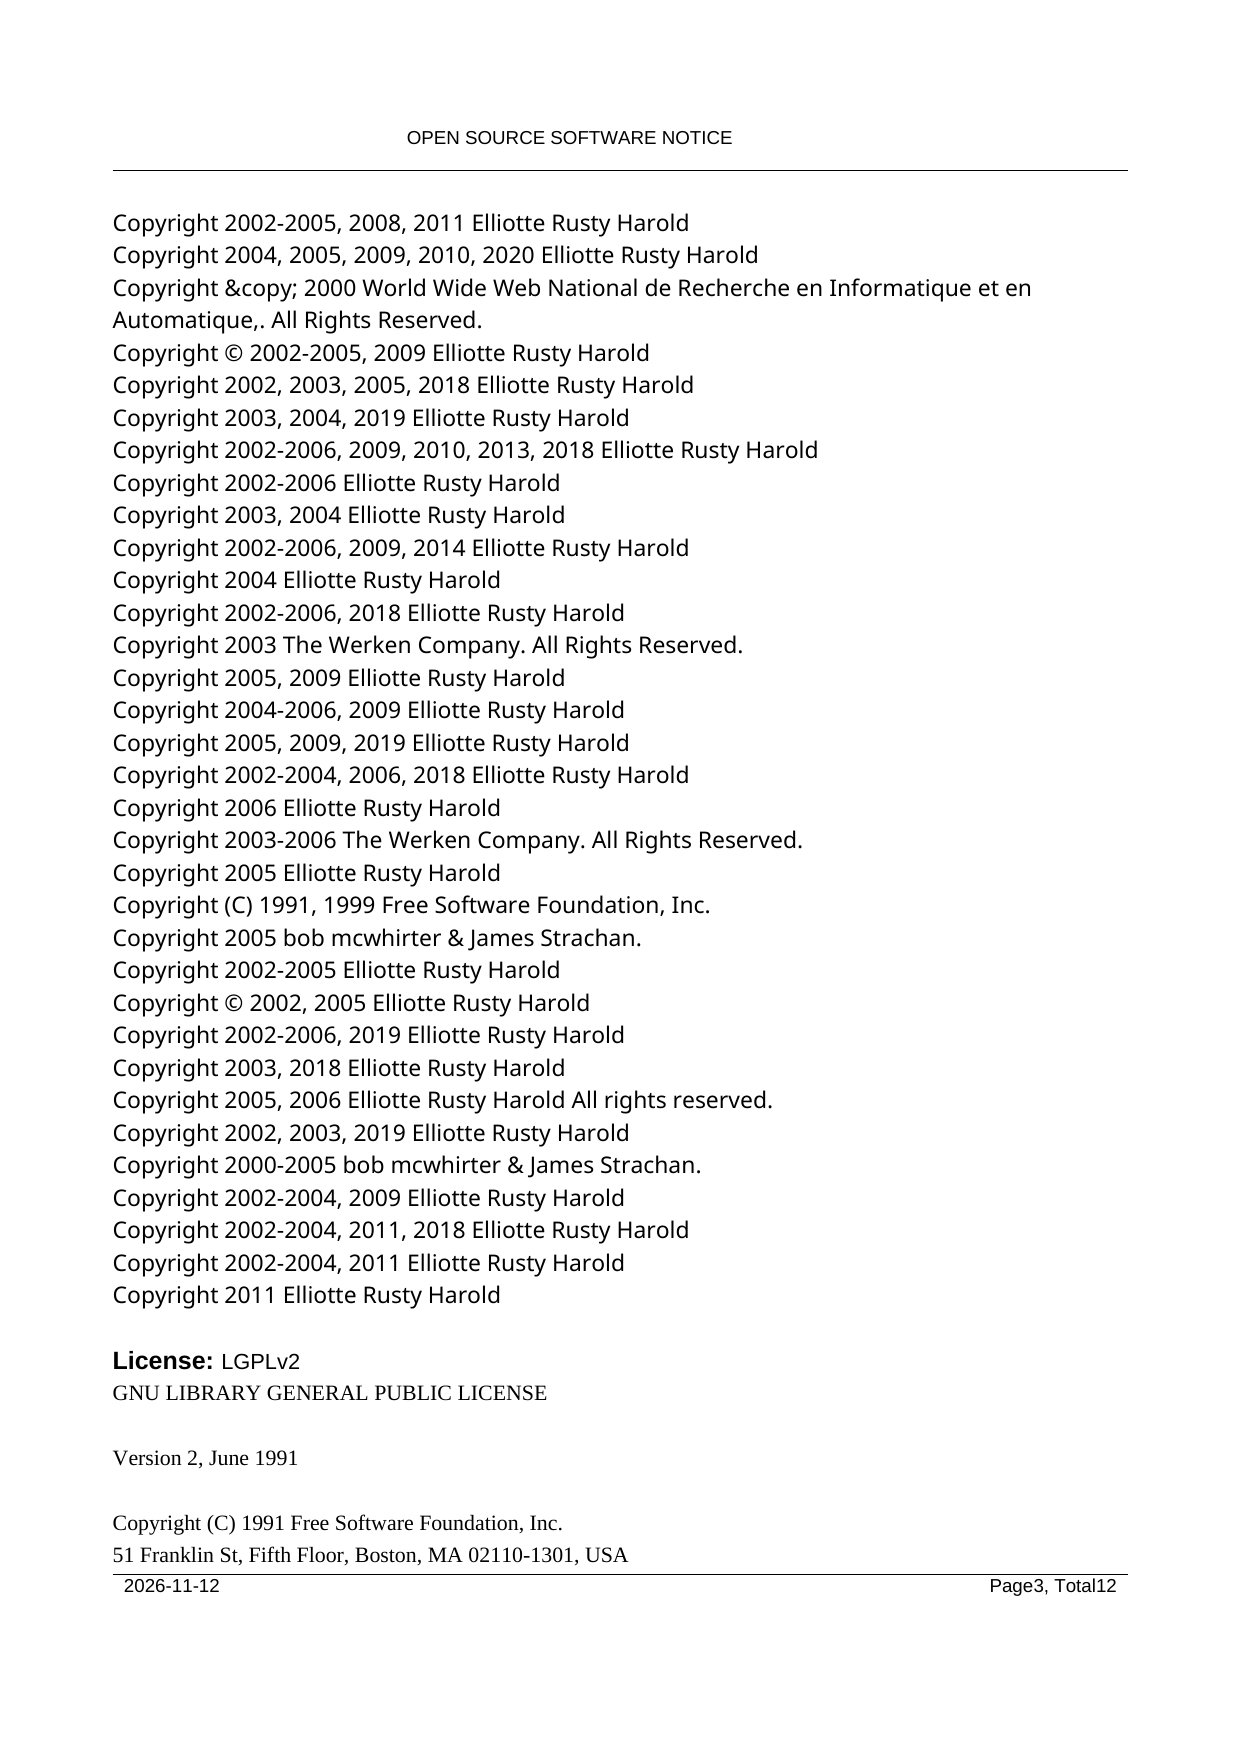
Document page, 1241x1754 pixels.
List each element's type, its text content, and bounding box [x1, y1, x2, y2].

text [112, 206, 1128, 1344]
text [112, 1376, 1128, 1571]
text License: LGPLv2 [112, 1344, 1128, 1376]
